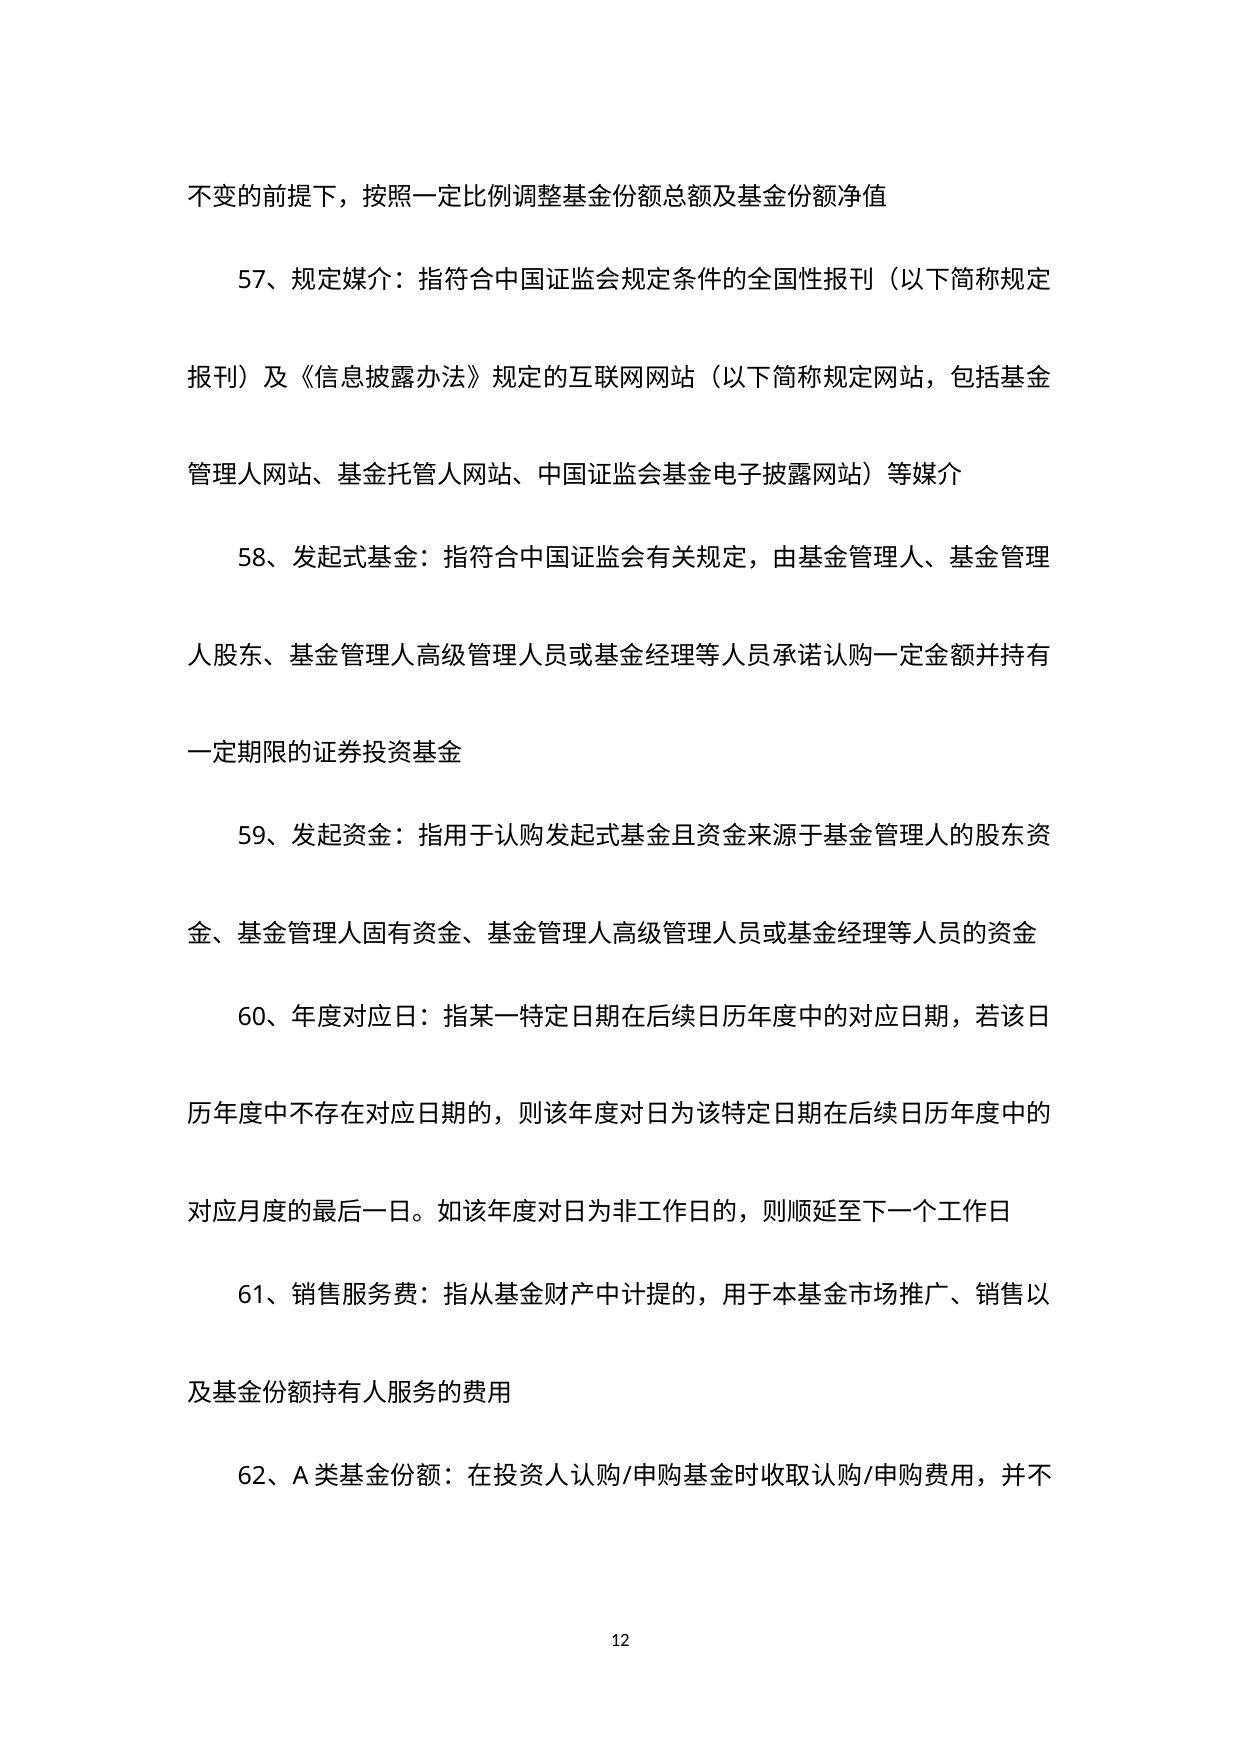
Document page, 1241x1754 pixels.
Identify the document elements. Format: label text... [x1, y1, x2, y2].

text 61、销售服务费：指从基金财产中计提的，用于本基金市场推广、销售以及基金份额持有人服务的费用 [187, 1260, 1053, 1423]
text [187, 1441, 1053, 1506]
text 58、发起式基金：指符合中国证监会有关规定，由基金管理人、基金管理人股东、基金管理人高级管理人员或基金经理等人员承诺认购一定金额并持有一定期限的证券投资基金 [187, 523, 1053, 783]
text 59、发起资金：指用于认购发起式基金且资金来源于基金管理人的股东资金、基金管理人固有资金、基金管理人高级管理人员或基金经理等人员的资金 [187, 801, 1053, 964]
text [187, 162, 1053, 227]
text 57、规定媒介：指符合中国证监会规定条件的全国性报刊（以下简称规定报刊）及《信息披露办法》规定的互联网网站（以下简称规定网站，包括基金管理人网站、基金托管人网站、中国证监会基金电子披露网站）等媒介 [187, 245, 1053, 505]
text 60、年度对应日：指某一特定日期在后续日历年度中的对应日期，若该日历年度中不存在对应日期的，则该年度对日为该特定日期在后续日历年度中的对应月度的最后一日。如该年度对日为非工作日的，则顺延至下一个工作日 [187, 982, 1053, 1242]
